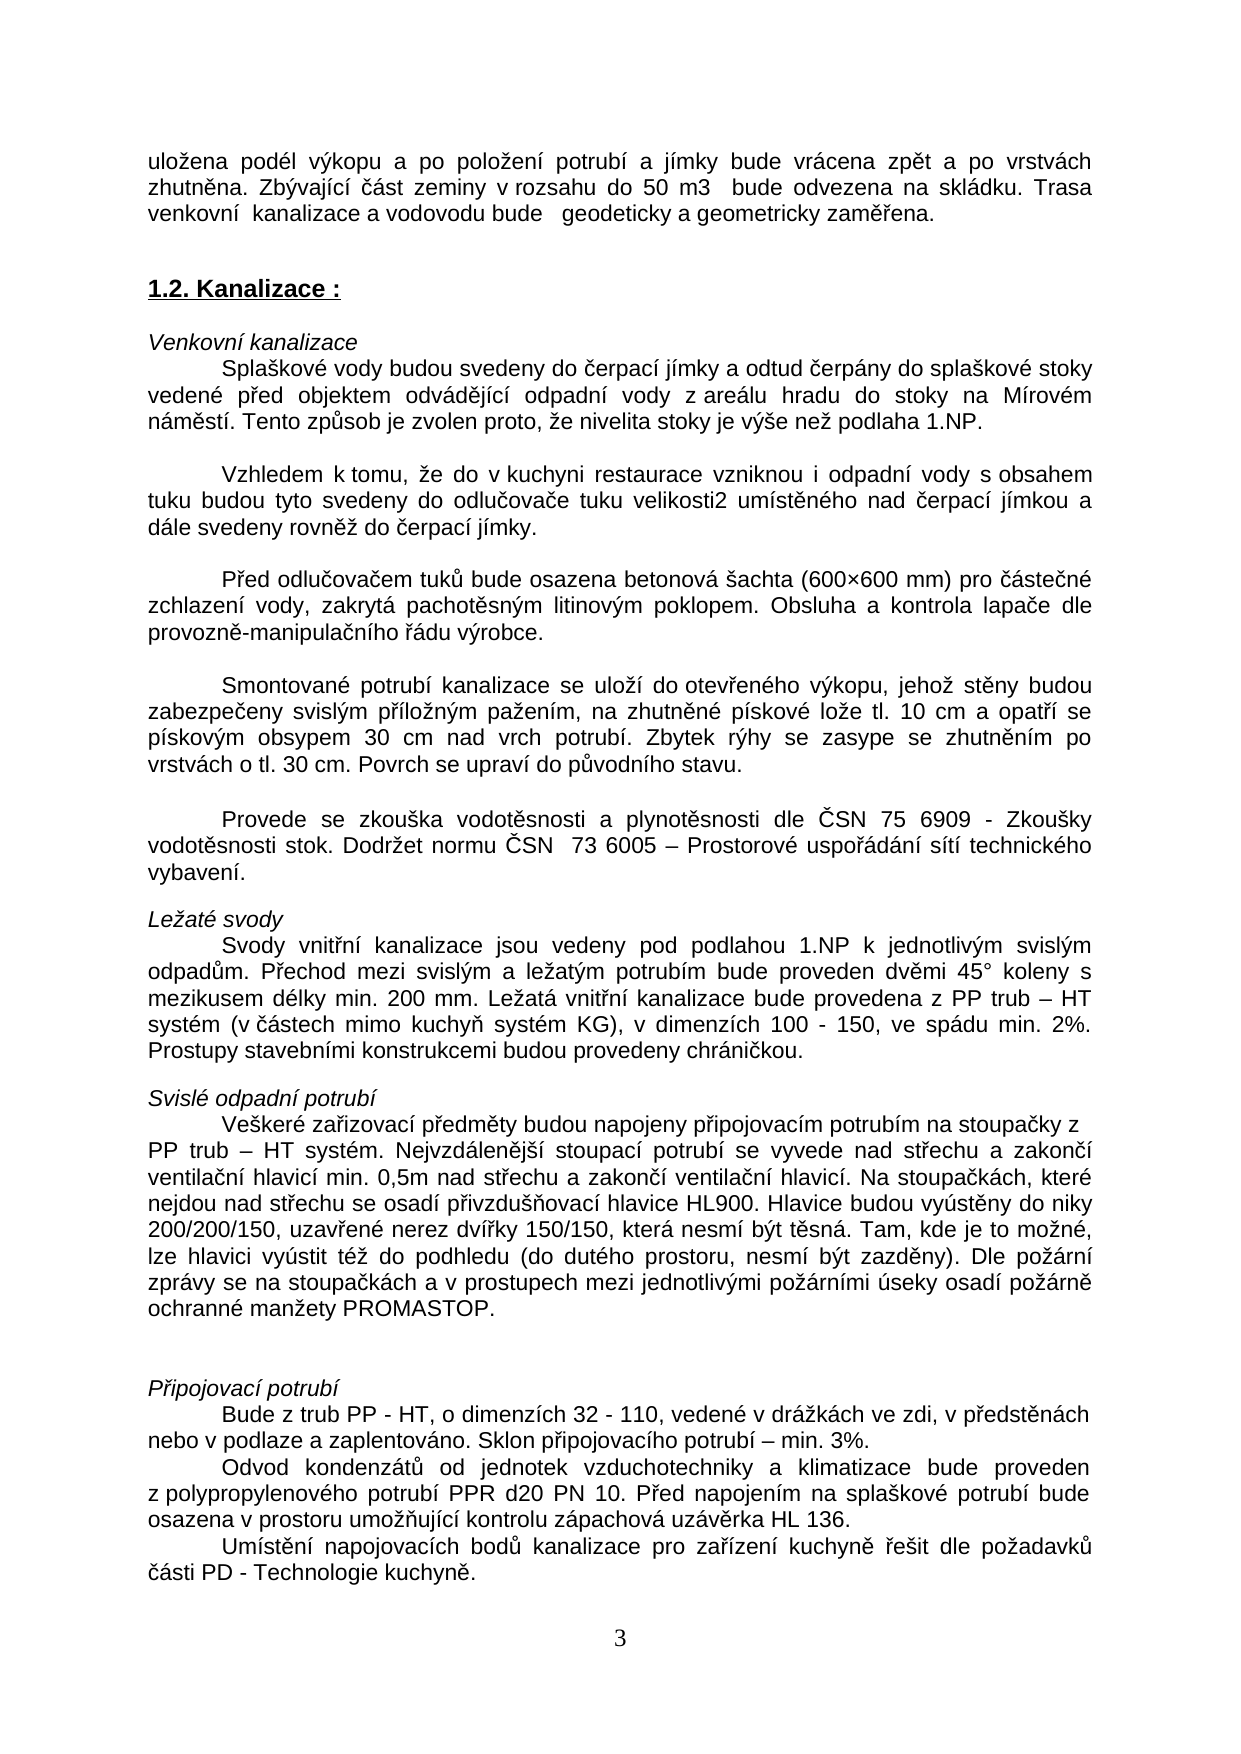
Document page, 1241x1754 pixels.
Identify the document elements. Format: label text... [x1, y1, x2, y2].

text Venkovní kanalizace [148, 329, 1093, 355]
text Svody vnitřní kanalizace jsou vedeny pod podlahou 1.NP k jednotlivým svislým odpadům. Přechod mezi svislým a ležatým potrubím bude proveden dvěmi 45° koleny s mezikusem délky min. 200 mm. Ležatá vnitřní kanalizace bude provedena z PP trub – HT systém (v částech mimo kuchyň systém KG), v dimenzích 100 - 150, ve spádu min. 2%. Prostupy stavebními konstrukcemi budou provedeny chráničkou. [148, 932, 1093, 1064]
text Veškeré zařizovací předměty budou napojeny připojovacím potrubím na stoupačky z PP trub – HT systém. Nejvzdálenější stoupací potrubí se vyvede nad střechu a zakončí ventilační hlavicí min. 0,5m nad střechu a zakončí ventilační hlavicí. Na stoupačkách, které nejdou nad střechu se osadí přivzdušňovací hlavice HL900. Hlavice budou vyústěny do niky 200/200/150, uzavřené nerez dvířky 150/150, která nesmí být těsná. Tam, kde je to možné, lze hlavici vyústit též do podhledu (do dutého prostoru, nesmí být zazděny). Dle požární zprávy se na stoupačkách a v prostupech mezi jednotlivými požárními úseky osadí požárně ochranné manžety PROMASTOP. [148, 1111, 1093, 1322]
subtitle 1.2. Kanalizace : [148, 274, 1093, 303]
text Bude z trub PP - HT, o dimenzích 32 - 110, vedené v drážkách ve zdi, v předstěnách nebo v podlaze a zaplentováno. Sklon připojovacího potrubí – min. 3%. [148, 1401, 1090, 1453]
text Odvod kondenzátů od jednotek vzduchotechniky a klimatizace bude proveden z polypropylenového potrubí PPR d20 PN 10. Před napojením na splaškové potrubí bude osazena v prostoru umožňující kontrolu zápachová uzávěrka HL 136. [148, 1453, 1090, 1533]
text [148, 148, 1093, 227]
text Smontované potrubí kanalizace se uloží do otevřeného výkopu, jehož stěny budou zabezpečeny svislým příložným pažením, na zhutněné pískové lože tl. 10 cm a opatří se pískovým obsypem 30 cm nad vrch potrubí. Zbytek rýhy se zasype se zhutněním po vrstvách o tl. 30 cm. Povrch se upraví do původního stavu. [148, 672, 1093, 777]
text Splaškové vody budou svedeny do čerpací jímky a odtud čerpány do splaškové stoky vedené před objektem odvádějící odpadní vody z areálu hradu do stoky na Mírovém náměstí. Tento způsob je zvolen proto, že nivelita stoky je výše než podlaha 1.NP. [148, 355, 1093, 434]
text Provede se zkouška vodotěsnosti a plynotěsnosti dle ČSN 75 6909 - Zkoušky vodotěsnosti stok. Dodržet normu ČSN 73 6005 – Prostorové uspořádání sítí technického vybavení. [148, 806, 1093, 885]
text Před odlučovačem tuků bude osazena betonová šachta (600×600 mm) pro částečné zchlazení vody, zakrytá pachotěsným litinovým poklopem. Obsluha a kontrola lapače dle provozně-manipulačního řádu výrobce. [148, 566, 1093, 645]
text Vzhledem k tomu, že do v kuchyni restaurace vzniknou i odpadní vody s obsahem tuku budou tyto svedeny do odlučovače tuku velikosti2 umístěného nad čerpací jímkou a dále svedeny rovněž do čerpací jímky. [148, 461, 1093, 540]
subtitle Ležaté svody [148, 906, 1093, 932]
text Připojovací potrubí [148, 1374, 1093, 1401]
subtitle Svislé odpadní potrubí [148, 1084, 1093, 1111]
text Umístění napojovacích bodů kanalizace pro zařízení kuchyně řešit dle požadavků části PD - Technologie kuchyně. [148, 1533, 1093, 1585]
